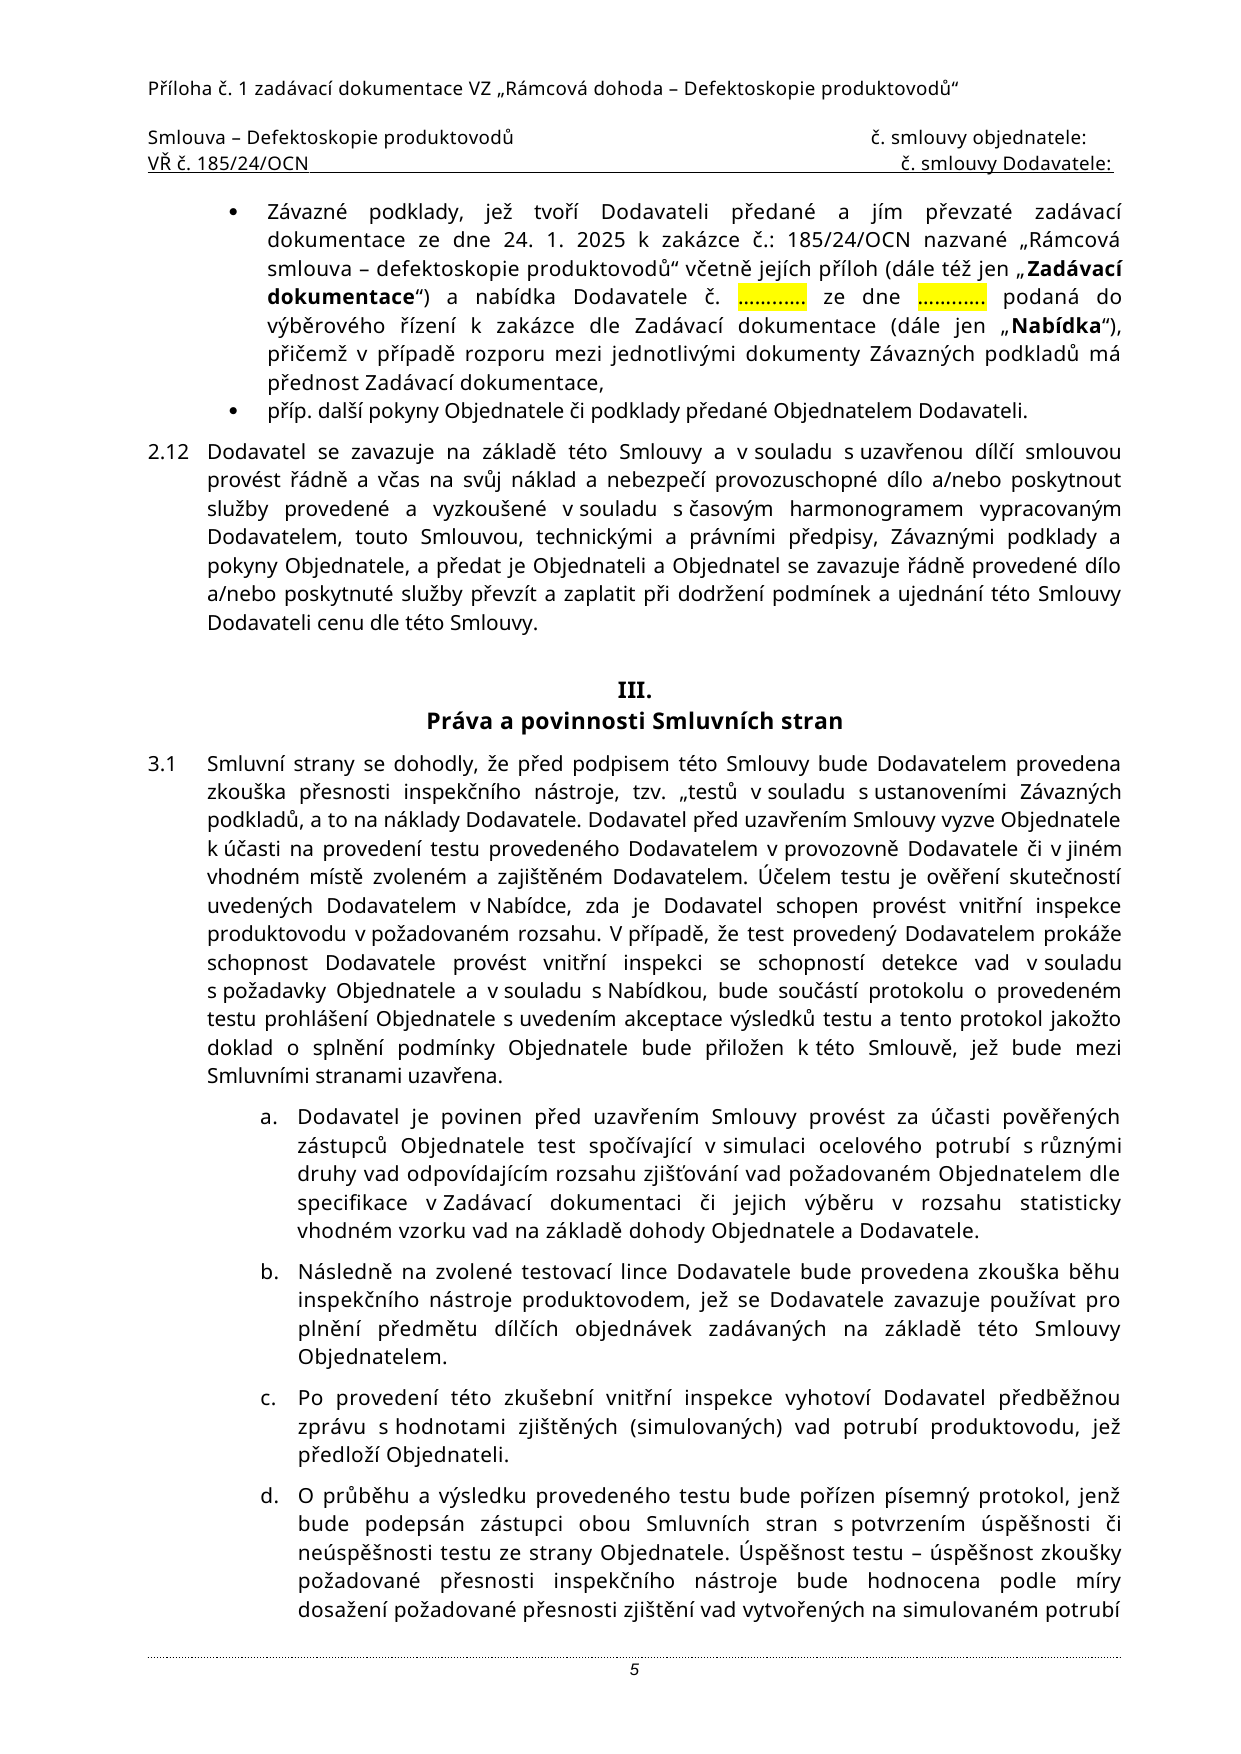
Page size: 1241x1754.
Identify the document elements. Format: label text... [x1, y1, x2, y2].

list Následně na zvolené testovací lince Dodavatele bude provedena zkouška běhu inspekčního nástroje produktovodem, jež se Dodavatele zavazuje používat pro plnění předmětu dílčích objednávek zadávaných na základě této Smlouvy Objednatelem. [260, 1257, 1122, 1371]
text Práva a povinnosti Smluvních stran [148, 705, 1122, 736]
text III. [148, 674, 1122, 705]
list příp. další pokyny Objednatele či podklady předané Objednatelem Dodavateli. [229, 396, 1122, 424]
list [260, 1481, 1122, 1623]
list Závazné podklady, jež tvoří Dodavateli předané a jím převzaté zadávací dokumentace ze dne 24. 1. 2025 k zakázce č.: 185/24/OCN nazvané „Rámcová smlouva – defektoskopie produktovodů“ včetně jejích příloh (dále též jen „Zadávací dokumentace“) a nabídka Dodavatele č. ……..…. ze dne ……..…. podaná do výběrového řízení k zakázce dle Zadávací dokumentace (dále jen „Nabídka“), přičemž v případě rozporu mezi jednotlivými dokumenty Závazných podkladů má přednost Zadávací dokumentace, [229, 197, 1122, 396]
list Dodavatel se zavazuje na základě této Smlouvy a v souladu s uzavřenou dílčí smlouvou provést řádně a včas na svůj náklad a nebezpečí provozuschopné dílo a/nebo poskytnout služby provedené a vyzkoušené v souladu s časovým harmonogramem vypracovaným Dodavatelem, touto Smlouvou, technickými a právními předpisy, Závaznými podklady a pokyny Objednatele, a předat je Objednateli a Objednatel se zavazuje řádně provedené dílo a/nebo poskytnuté služby převzít a zaplatit při dodržení podmínek a ujednání této Smlouvy Dodavateli cenu dle této Smlouvy. [148, 437, 1122, 636]
list Smluvní strany se dohodly, že před podpisem této Smlouvy bude Dodavatelem provedena zkouška přesnosti inspekčního nástroje, tzv. „testů v souladu s ustanoveními Závazných podkladů, a to na náklady Dodavatele. Dodavatel před uzavřením Smlouvy vyzve Objednatele k účasti na provedení testu provedeného Dodavatelem v provozovně Dodavatele či v jiném vhodném místě zvoleném a zajištěném Dodavatelem. Účelem testu je ověření skutečností uvedených Dodavatelem v Nabídce, zda je Dodavatel schopen provést vnitřní inspekce produktovodu v požadovaném rozsahu. V případě, že test provedený Dodavatelem prokáže schopnost Dodavatele provést vnitřní inspekci se schopností detekce vad v souladu s požadavky Objednatele a v souladu s Nabídkou, bude součástí protokolu o provedeném testu prohlášení Objednatele s uvedením akceptace výsledků testu a tento protokol jakožto doklad o splnění podmínky Objednatele bude přiložen k této Smlouvě, jež bude mezi Smluvními stranami uzavřena. [148, 749, 1122, 1090]
list Po provedení této zkušební vnitřní inspekce vyhotoví Dodavatel předběžnou zprávu s hodnotami zjištěných (simulovaných) vad potrubí produktovodu, jež předloží Objednateli. [260, 1383, 1122, 1469]
list Dodavatel je povinen před uzavřením Smlouvy provést za účasti pověřených zástupců Objednatele test spočívající v simulaci ocelového potrubí s různými druhy vad odpovídajícím rozsahu zjišťování vad požadovaném Objednatelem dle specifikace v Zadávací dokumentaci či jejich výběru v rozsahu statisticky vhodném vzorku vad na základě dohody Objednatele a Dodavatele. [260, 1102, 1122, 1244]
